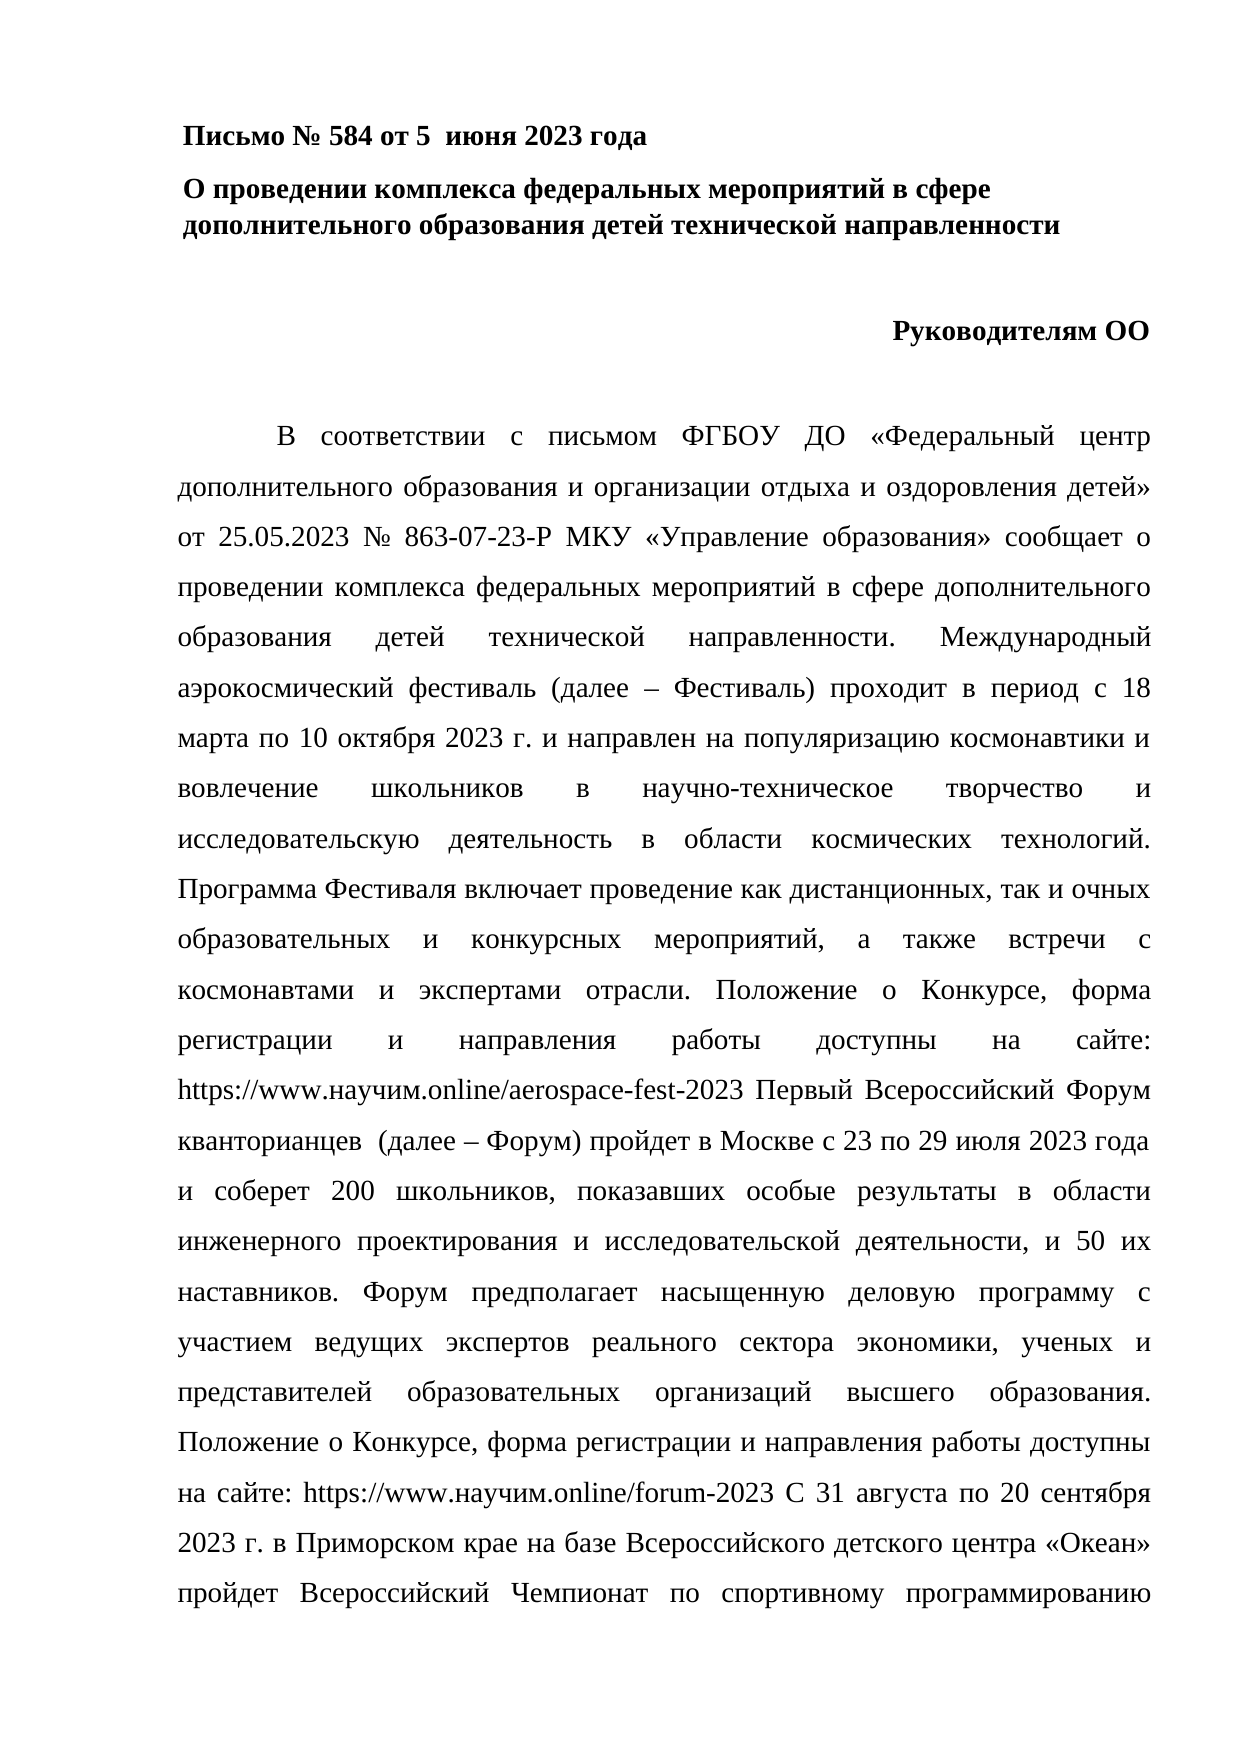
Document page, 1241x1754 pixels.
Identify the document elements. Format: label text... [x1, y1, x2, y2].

text Руководителям ОО [183, 313, 1150, 346]
text Письмо № 584 от 5 июня 2023 года [183, 118, 1150, 152]
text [177, 418, 1152, 1609]
text О проведении комплекса федеральных мероприятий в сфере дополнительного образования детей технической направленности [183, 171, 1150, 241]
